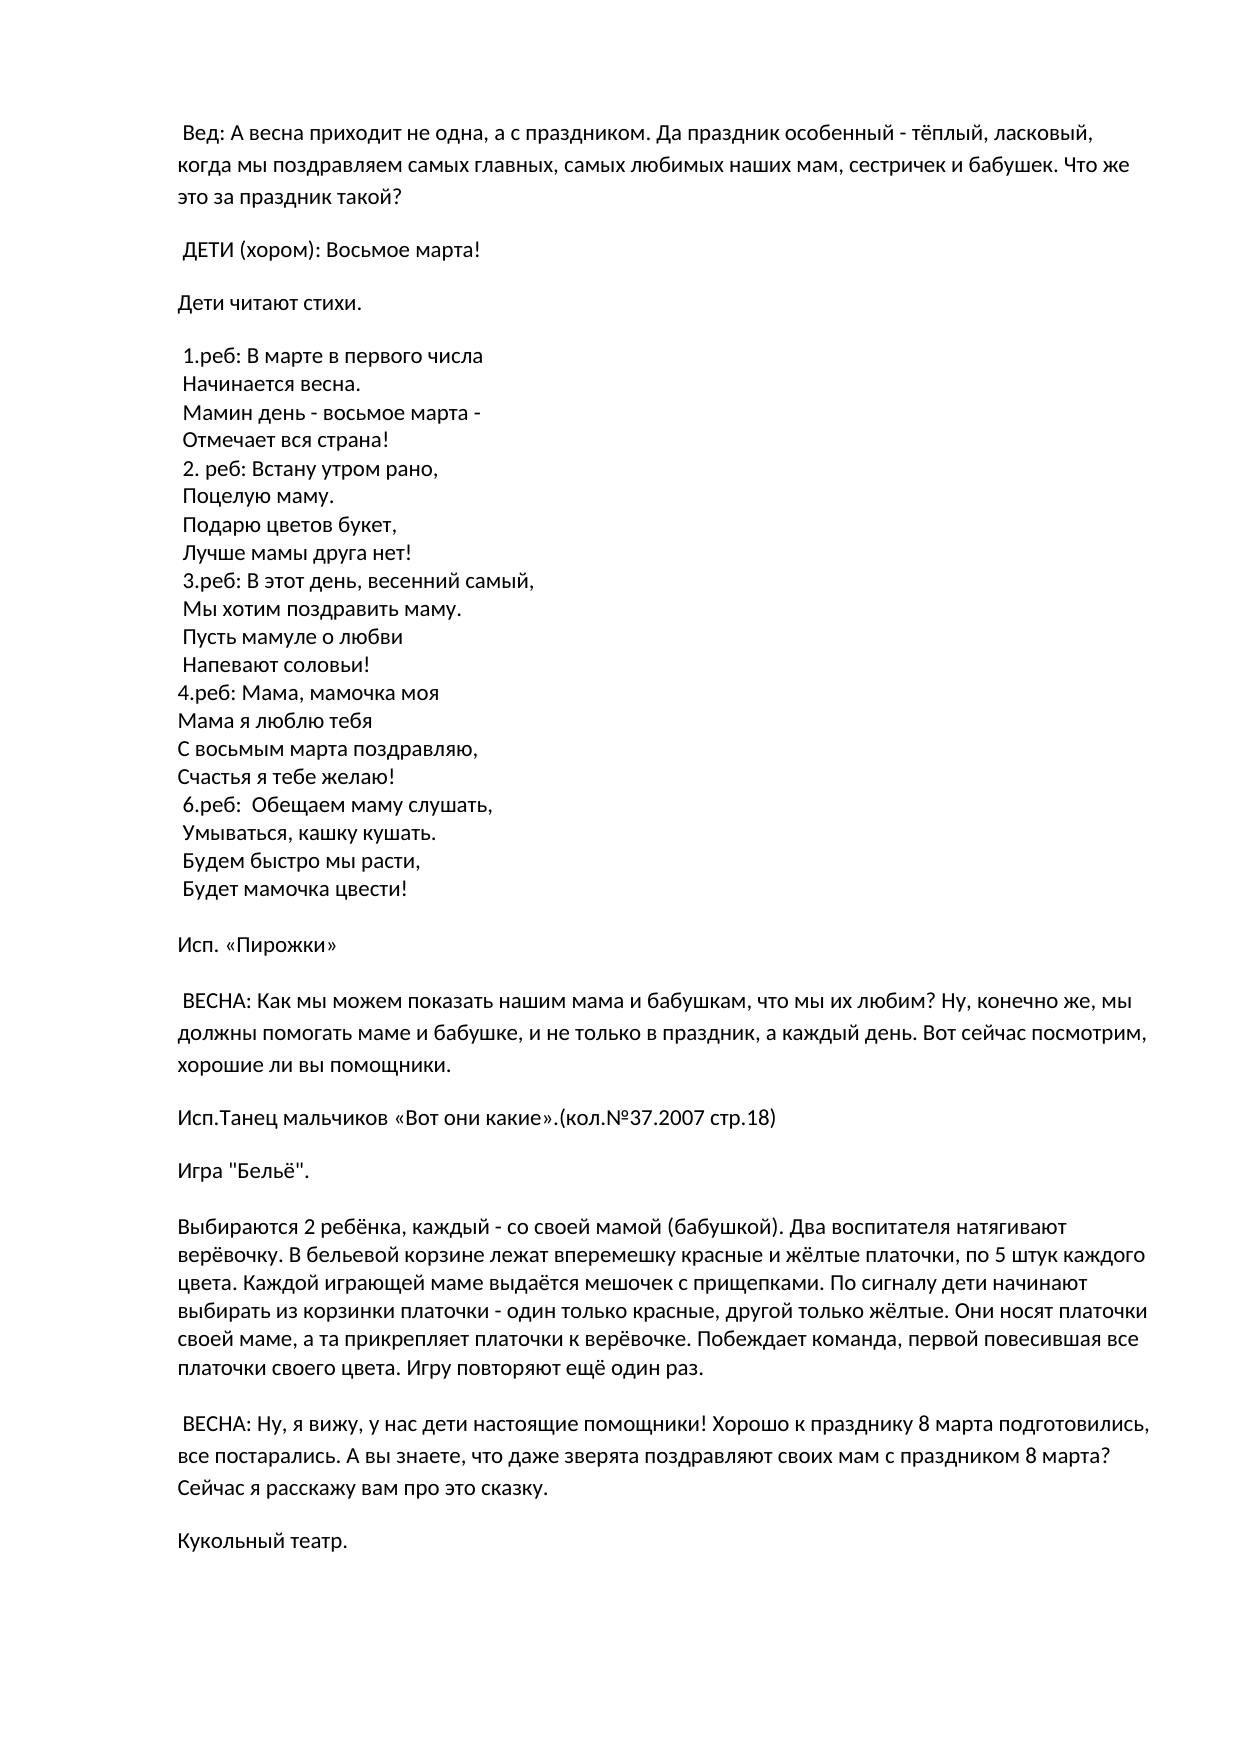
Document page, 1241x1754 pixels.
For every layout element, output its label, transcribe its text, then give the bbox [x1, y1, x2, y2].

text Будет мамочка цвести! [177, 874, 1152, 902]
text Счастья я тебе желаю! [177, 762, 1152, 790]
text Игра "Бельё". [177, 1156, 1152, 1184]
text 2. реб: Встану утром рано, [177, 454, 1152, 482]
text ВЕСНА: Ну, я вижу, у нас дети настоящие помощники! Хорошо к празднику 8 марта подготовились, все постарались. А вы знаете, что даже зверята поздравляют своих мам с праздником 8 марта? Сейчас я расскажу вам про это сказку. [177, 1409, 1152, 1501]
text Напевают соловьи! [177, 650, 1152, 678]
text Пусть мамуле о любви [177, 622, 1152, 650]
text Исп.Танец мальчиков «Вот они какие».(кол.№37.2007 стр.18) [177, 1103, 1152, 1131]
text ДЕТИ (хором): Восьмое марта! [177, 236, 1152, 263]
text Дети читают стихи. [177, 288, 1152, 317]
text Поцелую маму. [177, 482, 1152, 510]
text Отмечает вся страна! [177, 426, 1152, 454]
text Выбираются 2 ребёнка, каждый - со своей мамой (бабушкой). Два воспитателя натягивают верёвочку. В бельевой корзине лежат вперемешку красные и жёлтые платочки, по 5 штук каждого цвета. Каждой играющей маме выдаётся мешочек с прищепками. По сигналу дети начинают выбирать из корзинки платочки - один только красные, другой только жёлтые. Они носят платочки своей маме, а та прикрепляет платочки к верёвочке. Побеждает команда, первой повесившая все платочки своего цвета. Игру повторяют ещё один раз. [177, 1212, 1152, 1381]
text Будем быстро мы расти, [177, 846, 1152, 874]
text 1.реб: В марте в первого числа [177, 342, 1152, 369]
text Умываться, кашку кушать. [177, 818, 1152, 846]
text Подарю цветов букет, [177, 510, 1152, 538]
text ВЕСНА: Как мы можем показать нашим мама и бабушкам, что мы их любим? Ну, конечно же, мы должны помогать маме и бабушке, и не только в праздник, а каждый день. Вот сейчас посмотрим, хорошие ли вы помощники. [177, 986, 1152, 1078]
text Мамин день - восьмое марта - [177, 398, 1152, 426]
text Начинается весна. [177, 369, 1152, 398]
text 4.реб: Мама, мамочка моя [177, 678, 1152, 706]
text Лучше мамы друга нет! [177, 538, 1152, 566]
text Вед: А весна приходит не одна, а с праздником. Да праздник особенный - тёплый, ласковый, когда мы поздравляем самых главных, самых любимых наших мам, сестричек и бабушек. Что же это за праздник такой? [177, 118, 1152, 211]
text Мама я люблю тебя [177, 706, 1152, 734]
text С восьмым марта поздравляю, [177, 734, 1152, 762]
text 3.реб: В этот день, весенний самый, [177, 566, 1152, 594]
text Мы хотим поздравить маму. [177, 594, 1152, 622]
text 6.реб: Обещаем маму слушать, [177, 790, 1152, 818]
text Исп. «Пирожки» [177, 930, 1152, 958]
text Кукольный театр. [177, 1526, 1152, 1554]
